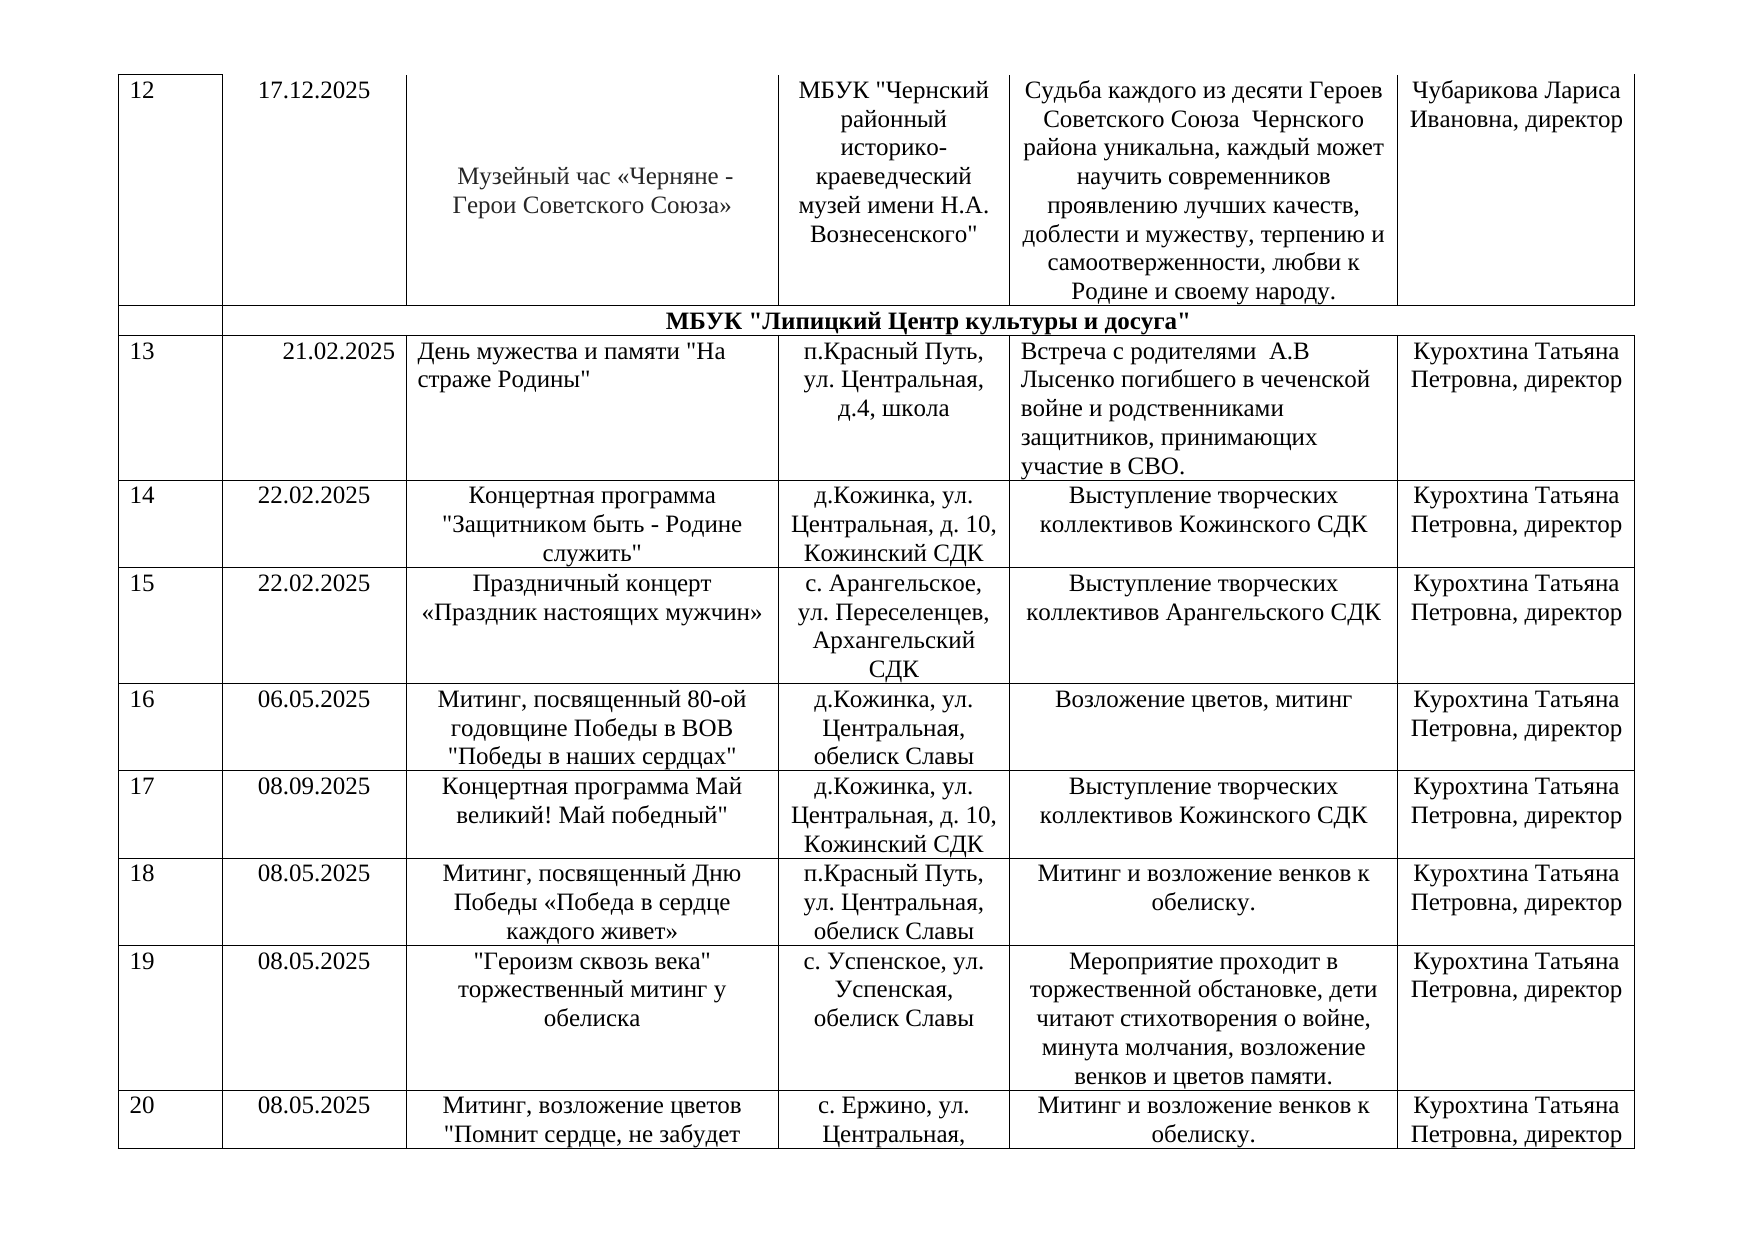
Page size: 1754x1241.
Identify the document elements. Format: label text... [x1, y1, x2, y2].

table_cell Выступление творческих коллективов Кожинского СДК [1010, 771, 1397, 857]
table_cell Митинг, посвященный Дню Победы «Победа в сердце каждого живет» [407, 859, 778, 945]
table_cell "Героизм сквозь века" торжественный митинг у обелиска [407, 946, 778, 1089]
table_cell п.Красный Путь, ул. Центральная, д.4, школа [779, 336, 1009, 479]
table_cell Выступление творческих коллективов Кожинского СДК [1010, 481, 1397, 567]
table_cell Курохтина Татьяна Петровна, директор [1398, 771, 1634, 857]
table_cell Музейный час «Черняне - Герои Советского Союза» [406, 74, 778, 305]
table_cell [119, 306, 222, 335]
table_cell 13 [119, 336, 222, 479]
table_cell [1398, 1091, 1634, 1148]
table_cell Встреча с родителями А.В Лысенко погибшего в чеченской войне и родственниками защитников, принимающих участие в СВО. [1010, 336, 1397, 479]
table_cell Курохтина Татьяна Петровна, директор [1398, 859, 1634, 945]
table_cell 17 [119, 771, 222, 857]
table_cell Мероприятие проходит в торжественной обстановке, дети читают стихотворения о войне, минута молчания, возложение венков и цветов памяти. [1010, 946, 1397, 1089]
table_cell Митинг, посвященный 80-ой годовщине Победы в ВОВ "Победы в наших сердцах" [407, 684, 778, 770]
table_cell 14 [119, 481, 222, 567]
table_cell Праздничный концерт «Праздник настоящих мужчин» [407, 568, 778, 683]
table_cell 19 [119, 946, 222, 1089]
table_cell 21.02.2025 [223, 336, 406, 479]
table_cell 20 [119, 1091, 222, 1148]
table_cell Возложение цветов, митинг [1010, 684, 1397, 770]
table_cell с. Арангельское, ул. Переселенцев, Архангельский СДК [779, 568, 1009, 683]
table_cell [407, 1091, 778, 1148]
table_cell Курохтина Татьяна Петровна, директор [1398, 684, 1634, 770]
table_cell 17.12.2025 [223, 74, 406, 305]
table_cell 12 [119, 75, 222, 305]
table_cell д.Кожинка, ул. Центральная, обелиск Славы [779, 684, 1009, 770]
table_cell Концертная программа "Защитником быть - Родине служить" [407, 481, 778, 567]
table_cell 16 [119, 684, 222, 770]
table_cell 22.02.2025 [223, 568, 406, 683]
table_cell МБУК "Липицкий Центр культуры и досуга" [223, 306, 1635, 335]
table_cell 18 [119, 859, 222, 945]
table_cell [778, 74, 1009, 305]
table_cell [779, 1091, 1009, 1148]
table_cell 22.02.2025 [223, 481, 406, 567]
table_cell День мужества и памяти "На страже Родины" [407, 336, 778, 479]
table_cell д.Кожинка, ул. Центральная, д. 10, Кожинский СДК [779, 771, 1009, 857]
table_cell Курохтина Татьяна Петровна, директор [1398, 481, 1634, 567]
table_cell Курохтина Татьяна Петровна, директор [1398, 568, 1634, 683]
table_cell Концертная программа Май великий! Май победный" [407, 771, 778, 857]
table_cell Выступление творческих коллективов Арангельского СДК [1010, 568, 1397, 683]
table_cell 06.05.2025 [223, 684, 406, 770]
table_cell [1010, 1091, 1397, 1148]
table_cell д.Кожинка, ул. Центральная, д. 10, Кожинский СДК [779, 481, 1009, 567]
table_cell 08.09.2025 [223, 771, 406, 857]
table_cell Судьба каждого из десяти Героев Советского Союза Чернского района уникальна, каждый может научить современников проявлению лучших качеств, доблести и мужеству, терпению и самоотверженности, любви к Родине и своему народу. [1009, 74, 1398, 305]
table_cell 15 [119, 568, 222, 683]
table_cell Митинг и возложение венков к обелиску. [1010, 859, 1397, 945]
table_cell 08.05.2025 [223, 859, 406, 945]
table_cell п.Красный Путь, ул. Центральная, обелиск Славы [779, 859, 1009, 945]
table_cell Курохтина Татьяна Петровна, директор [1398, 946, 1634, 1089]
table_cell 08.05.2025 [223, 1091, 406, 1148]
table_cell 08.05.2025 [223, 946, 406, 1089]
table_cell с. Успенское, ул. Успенская, обелиск Славы [779, 946, 1009, 1089]
table_cell Курохтина Татьяна Петровна, директор [1398, 336, 1634, 479]
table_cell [1398, 74, 1634, 305]
